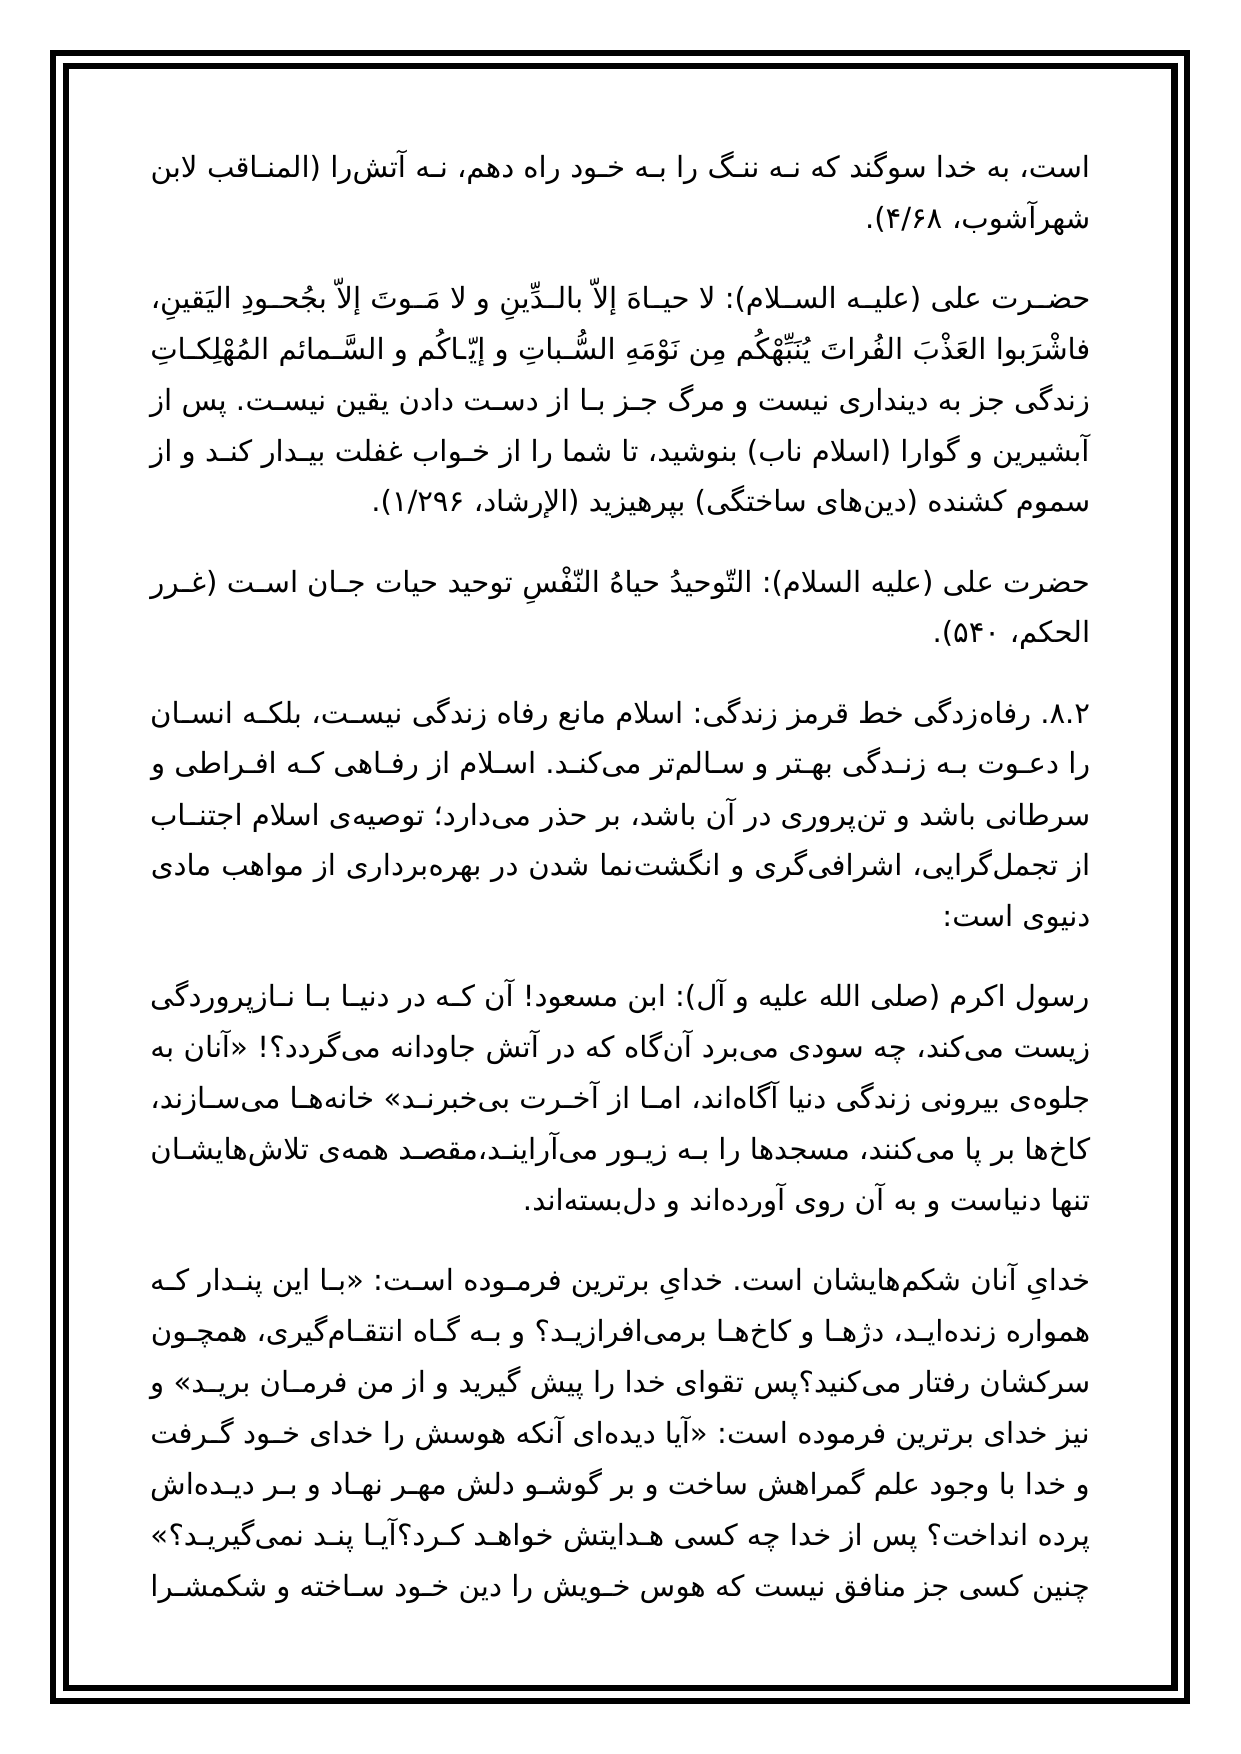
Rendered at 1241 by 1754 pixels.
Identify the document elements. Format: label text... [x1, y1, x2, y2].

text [150, 1264, 1090, 1603]
text حضرت على (علیه السلام): التّوحیدُ حیاهُ النّفْسِ توحید حیات جان است (غرر الحکم، ۵۴٠). [150, 565, 1090, 650]
text رسول اکرم (صلی الله علیه و آل): ابن مسعود! آن که در دنیا با نازپروردگى زیست مى‌کند، چه سودى مى‌برد آن‌گاه که در آتش جاودانه مى‌گردد؟! «آنان به جلوه‌ی بیرونى زندگى دنیا آگاه‌اند، اما از آخرت بى‌خبرند» خانه‌ها مى‌سازند، کاخ‌ها بر پا مى‌کنند، مسجدها را به زیور مى‌آرایند،مقصد همه‌ی تلاش‌هایشان تنها دنیاست و به آن روى آورده‌اند و دل‌بسته‌اند. [150, 980, 1090, 1217]
text حضرت على (علیه السلام): لا حیاهَ إلاّ بالدِّینِ و لا مَوتَ إلاّ بجُحودِ الیَقینِ، فاشْرَبوا العَذْبَ الفُراتَ یُنَبِّهْکُم مِن نَوْمَهِ السُّباتِ و إیّاکُم و السَّمائم المُهْلِکاتِ زندگى جز به دیندارى نیست و مرگ جز با از دست دادن یقین نیست. پس از آبشیرین و گوارا (اسلام ناب) بنوشید، تا شما را از خواب غفلت بیدار کند و از سموم کشنده (دین‌هاى ساختگى) بپرهیزید (الإرشاد، ١/٢٩۶). [150, 281, 1090, 519]
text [150, 150, 1090, 235]
text ۸.۲. رفاه‌زدگی خط قرمز زندگی: اسلام مانع رفاه زندگی نیست، بلکه انسان را دعوت به زندگی بهتر و سالم‌تر می‌کند. اسلام از رفاهی که افراطی و سرطانی باشد و تن‌پروری در آن باشد، بر حذر می‌دارد؛ توصیه‌ی اسلام اجتناب از تجمل‌گرایی، اشرافی‌گری و انگشت‌نما شدن در بهره‌برداری از مواهب مادی دنیوی است: [150, 696, 1090, 934]
